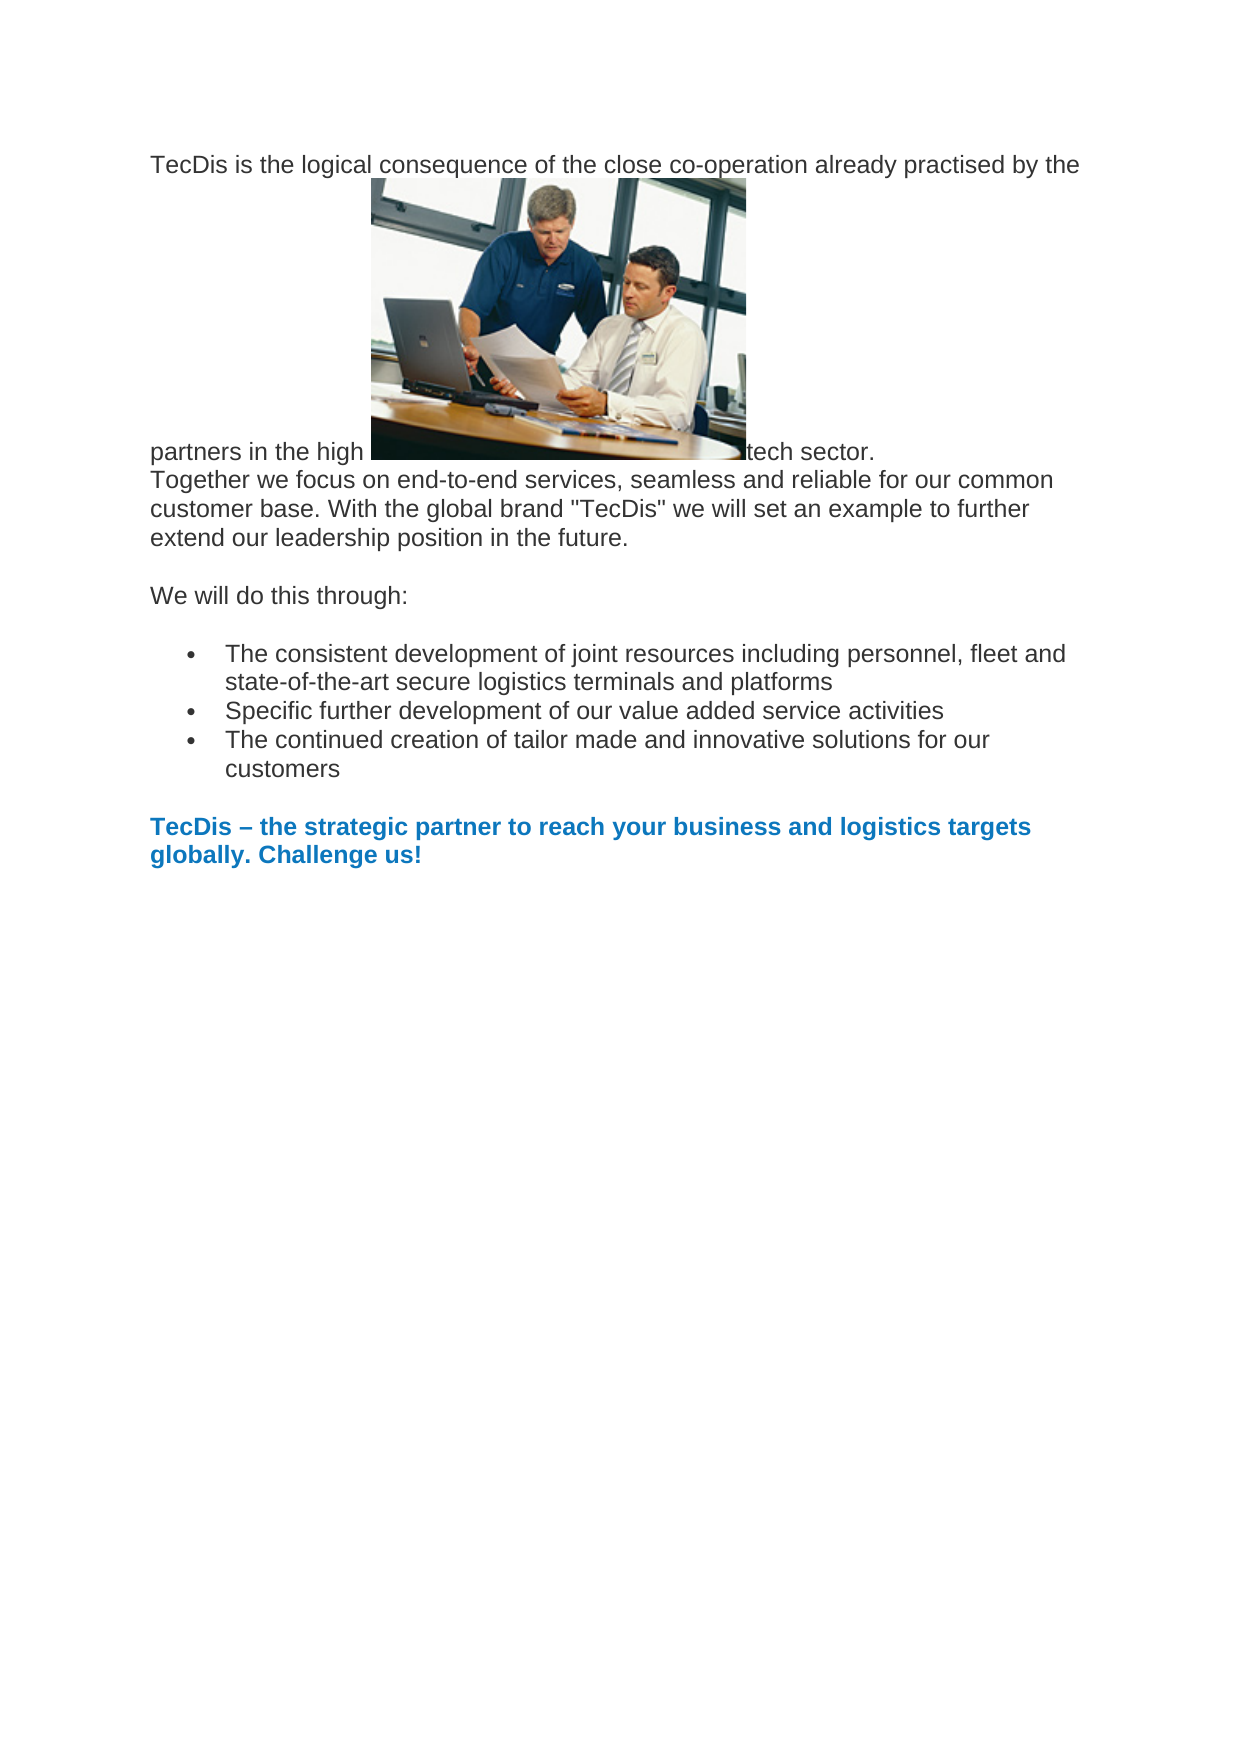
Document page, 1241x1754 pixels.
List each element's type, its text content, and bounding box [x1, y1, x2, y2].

picture [371, 178, 747, 460]
text We will do this through: [150, 581, 1090, 609]
list The continued creation of tailor made and innovative solutions for our customers [187, 725, 1090, 782]
list Specific further development of our value added service activities [187, 696, 1090, 725]
text TecDis – the strategic partner to reach your business and logistics targets globally. Challenge us! [150, 812, 1090, 869]
list The consistent development of joint resources including personnel, fleet and state-of-the-art secure logistics terminals and platforms [187, 639, 1090, 696]
